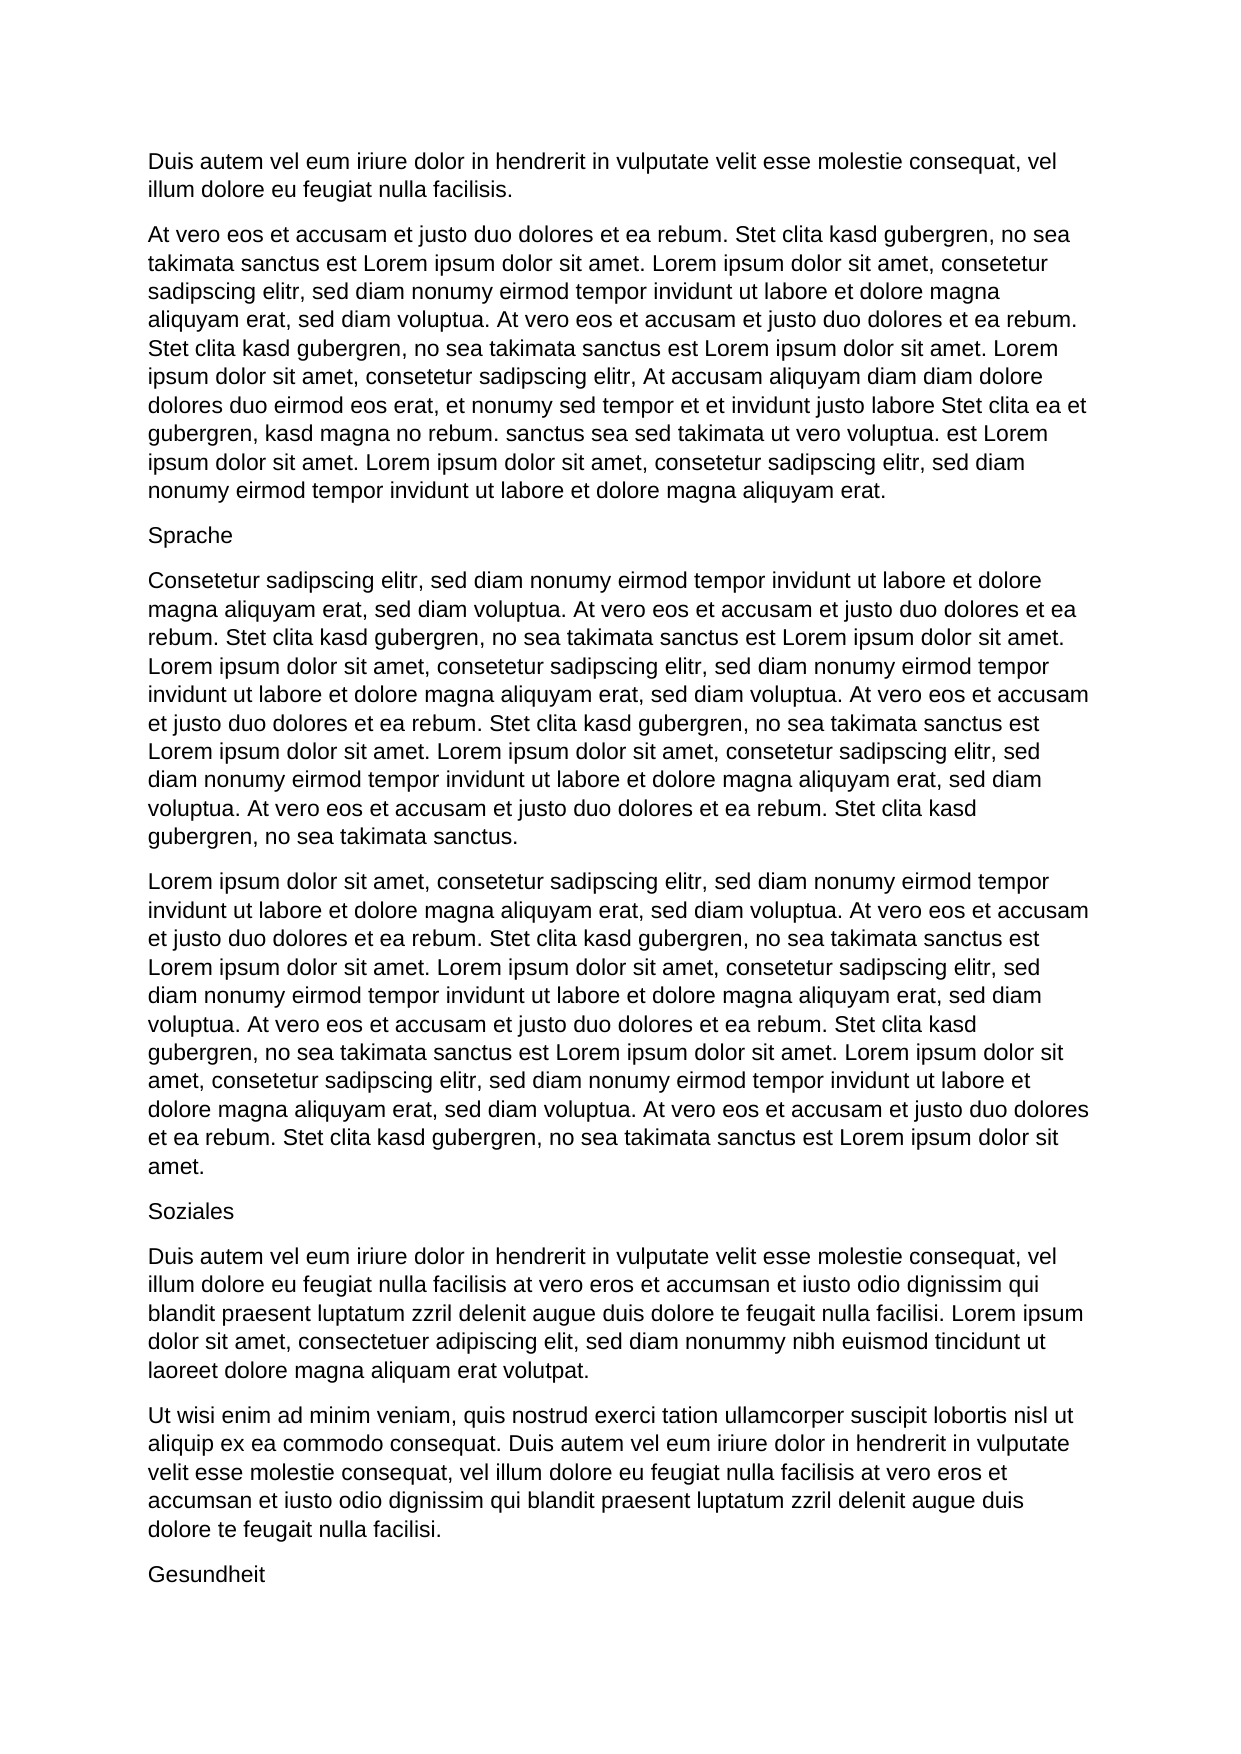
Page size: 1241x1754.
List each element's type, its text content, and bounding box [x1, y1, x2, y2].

text Gesundheit [148, 1561, 1093, 1587]
text Sprache [148, 522, 1093, 548]
text Soziales [148, 1198, 1093, 1224]
text Consetetur sadipscing elitr, sed diam nonumy eirmod tempor invidunt ut labore et dolore magna aliquyam erat, sed diam voluptua. At vero eos et accusam et justo duo dolores et ea rebum. Stet clita kasd gubergren, no sea takimata sanctus est Lorem ipsum dolor sit amet. Lorem ipsum dolor sit amet, consetetur sadipscing elitr, sed diam nonumy eirmod tempor invidunt ut labore et dolore magna aliquyam erat, sed diam voluptua. At vero eos et accusam et justo duo dolores et ea rebum. Stet clita kasd gubergren, no sea takimata sanctus est Lorem ipsum dolor sit amet. Lorem ipsum dolor sit amet, consetetur sadipscing elitr, sed diam nonumy eirmod tempor invidunt ut labore et dolore magna aliquyam erat, sed diam voluptua. At vero eos et accusam et justo duo dolores et ea rebum. Stet clita kasd gubergren, no sea takimata sanctus. [148, 567, 1093, 849]
text Duis autem vel eum iriure dolor in hendrerit in vulputate velit esse molestie consequat, vel illum dolore eu feugiat nulla facilisis at vero eros et accumsan et iusto odio dignissim qui blandit praesent luptatum zzril delenit augue duis dolore te feugait nulla facilisi. Lorem ipsum dolor sit amet, consectetuer adipiscing elit, sed diam nonummy nibh euismod tincidunt ut laoreet dolore magna aliquam erat volutpat. [148, 1243, 1093, 1383]
text Ut wisi enim ad minim veniam, quis nostrud exerci tation ullamcorper suscipit lobortis nisl ut aliquip ex ea commodo consequat. Duis autem vel eum iriure dolor in hendrerit in vulputate velit esse molestie consequat, vel illum dolore eu feugiat nulla facilisis at vero eros et accumsan et iusto odio dignissim qui blandit praesent luptatum zzril delenit augue duis dolore te feugait nulla facilisi. [148, 1402, 1093, 1542]
text Duis autem vel eum iriure dolor in hendrerit in vulputate velit esse molestie consequat, vel illum dolore eu feugiat nulla facilisis. [148, 148, 1093, 202]
text Lorem ipsum dolor sit amet, consetetur sadipscing elitr, sed diam nonumy eirmod tempor invidunt ut labore et dolore magna aliquyam erat, sed diam voluptua. At vero eos et accusam et justo duo dolores et ea rebum. Stet clita kasd gubergren, no sea takimata sanctus est Lorem ipsum dolor sit amet. Lorem ipsum dolor sit amet, consetetur sadipscing elitr, sed diam nonumy eirmod tempor invidunt ut labore et dolore magna aliquyam erat, sed diam voluptua. At vero eos et accusam et justo duo dolores et ea rebum. Stet clita kasd gubergren, no sea takimata sanctus est Lorem ipsum dolor sit amet. Lorem ipsum dolor sit amet, consetetur sadipscing elitr, sed diam nonumy eirmod tempor invidunt ut labore et dolore magna aliquyam erat, sed diam voluptua. At vero eos et accusam et justo duo dolores et ea rebum. Stet clita kasd gubergren, no sea takimata sanctus est Lorem ipsum dolor sit amet. [148, 868, 1093, 1179]
text At vero eos et accusam et justo duo dolores et ea rebum. Stet clita kasd gubergren, no sea takimata sanctus est Lorem ipsum dolor sit amet. Lorem ipsum dolor sit amet, consetetur sadipscing elitr, sed diam nonumy eirmod tempor invidunt ut labore et dolore magna aliquyam erat, sed diam voluptua. At vero eos et accusam et justo duo dolores et ea rebum. Stet clita kasd gubergren, no sea takimata sanctus est Lorem ipsum dolor sit amet. Lorem ipsum dolor sit amet, consetetur sadipscing elitr, At accusam aliquyam diam diam dolore dolores duo eirmod eos erat, et nonumy sed tempor et et invidunt justo labore Stet clita ea et gubergren, kasd magna no rebum. sanctus sea sed takimata ut vero voluptua. est Lorem ipsum dolor sit amet. Lorem ipsum dolor sit amet, consetetur sadipscing elitr, sed diam nonumy eirmod tempor invidunt ut labore et dolore magna aliquyam erat. [148, 221, 1093, 503]
